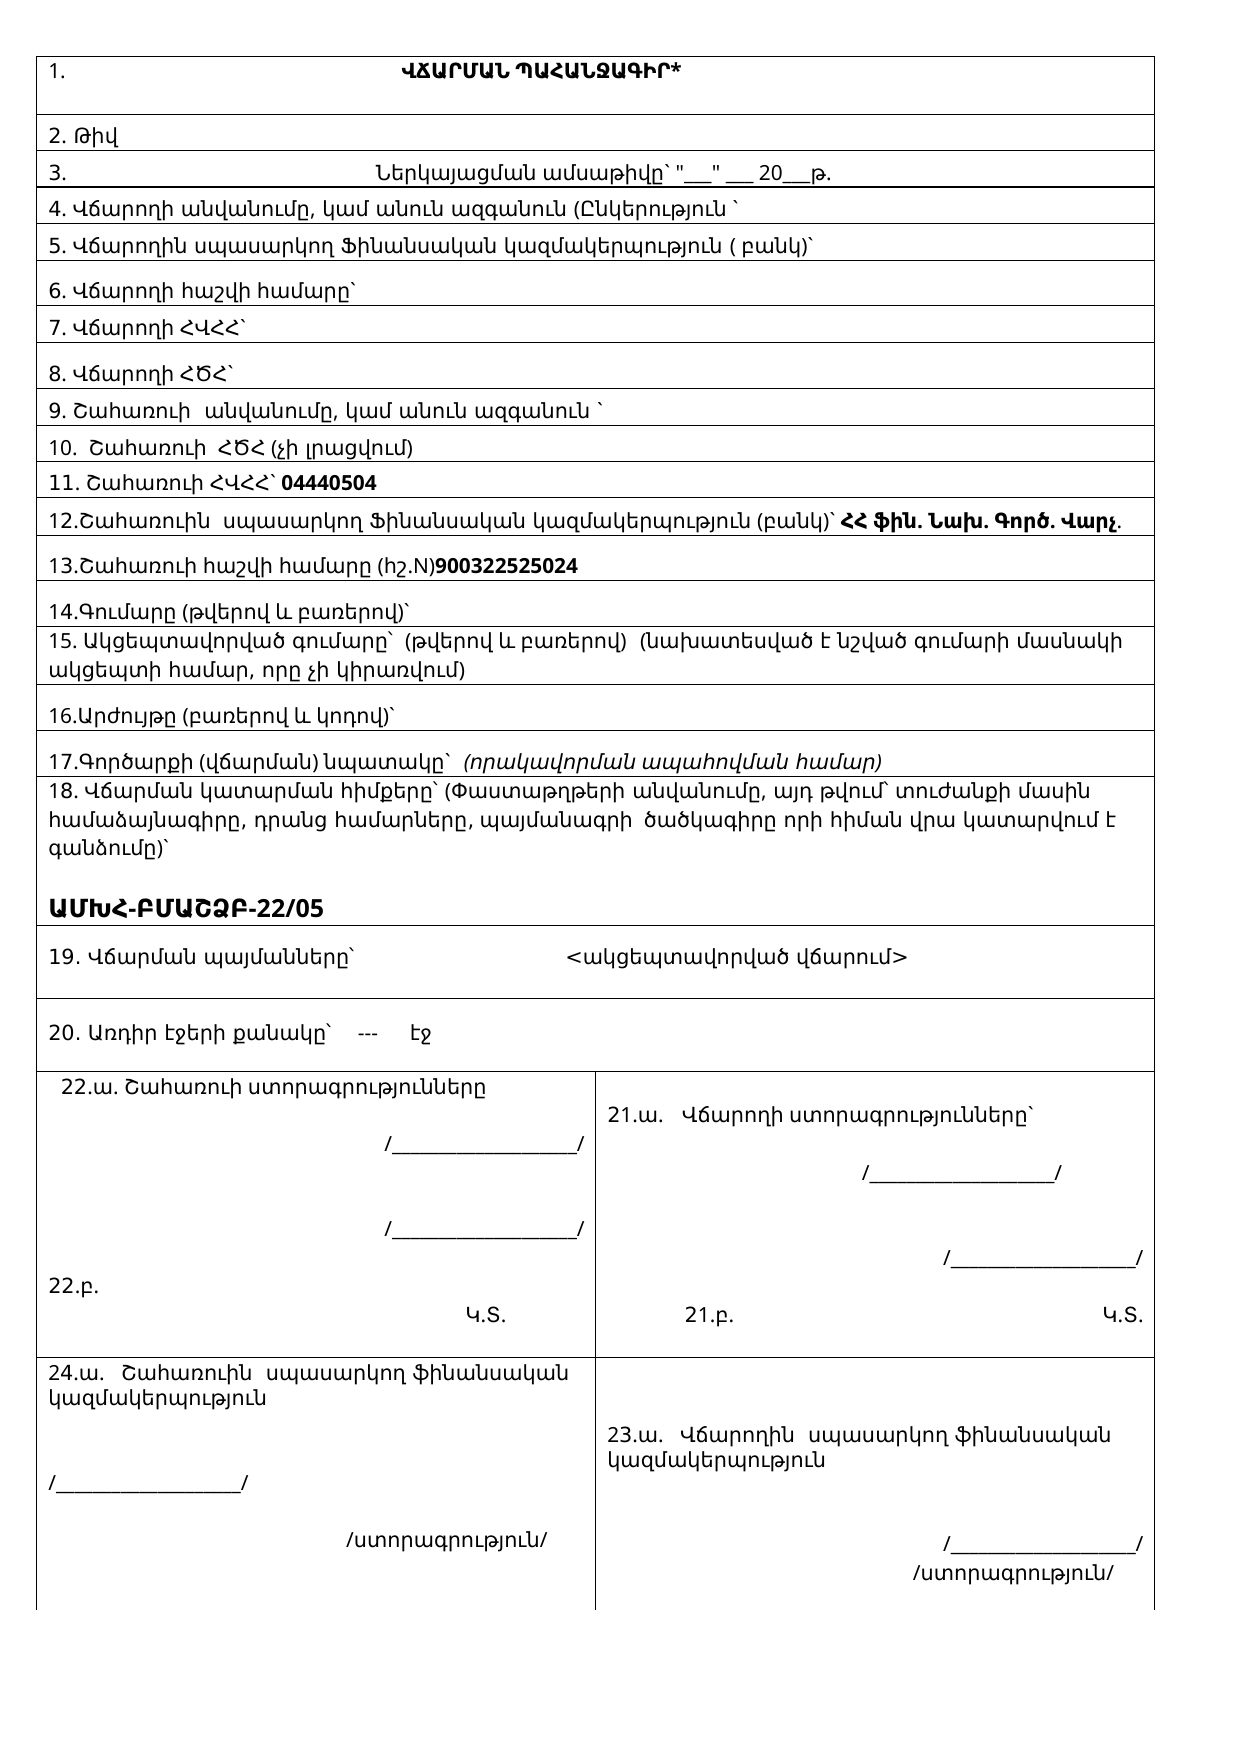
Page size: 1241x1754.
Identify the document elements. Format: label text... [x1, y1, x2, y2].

table_cell 8. Վճարողի ՀԾՀ` [37, 343, 1154, 388]
table_cell 16.Արժույթը (բառերով և կոդով)` [37, 685, 1154, 729]
table_cell 14.Գումարը (թվերով և բառերով)` [37, 581, 1154, 626]
table_cell 2. Թիվ [37, 115, 1154, 150]
table_cell 20. Առդիր էջերի քանակը՝ --- էջ [37, 999, 1154, 1071]
table_cell 3. Ներկայացման ամսաթիվը` "___" ___ 20___թ. [37, 151, 1154, 186]
table_cell 5. Վճարողին սպասարկող Ֆինանսական կազմակերպություն ( բանկ)` [37, 224, 1154, 260]
table_cell 10. Շահառուի ՀԾՀ (չի լրացվում) [37, 426, 1154, 461]
table_cell 11. Շահառուի ՀՎՀՀ` 04440504 [37, 462, 1154, 497]
table_cell 19. Վճարման պայմանները՝ <ակցեպտավորված վճարում> [37, 926, 1154, 998]
table_cell 23.ա. Վճարողին սպասարկող ֆինանսական կազմակերպություն /____________________/ /ստորագրություն/ [596, 1358, 1154, 1610]
table_cell 9. Շահառուի անվանումը, կամ անուն ազգանուն ` [37, 389, 1154, 424]
table_header 1. ՎՃԱՐՄԱՆ ՊԱՀԱՆՋԱԳԻՐ* [37, 57, 1154, 113]
table_cell 24.ա. Շահառուին սպասարկող ֆինանսական կազմակերպություն /____________________/ /ստորագրություն/ [37, 1358, 595, 1610]
table_cell 4. Վճարողի անվանումը, կամ անուն ազգանուն (Ընկերություն ` [37, 188, 1154, 222]
table_cell 12.Շահառուին սպասարկող Ֆինանսական կազմակերպություն (բանկ)` ՀՀ ֆին. Նախ. Գործ. Վարչ. [37, 498, 1154, 534]
table_cell 22.ա. Շահառուի ստորագրությունները /____________________/ /____________________/ 22.բ. Կ.Տ. [37, 1072, 595, 1357]
table_cell ԱՄԽՀ-ԲՄԱՇՁԲ-22/05 [37, 890, 1154, 924]
table_cell 17.Գործարքի (վճարման) նպատակը` (որակավորման ապահովման համար) [37, 731, 1154, 776]
table_cell 6. Վճարողի հաշվի համարը` [37, 261, 1154, 305]
table_cell 13.Շահառուի հաշվի համարը (հշ.N)900322525024 [37, 536, 1154, 579]
table_cell 18. Վճարման կատարման հիմքերը՝ (Փաստաթղթերի անվանումը, այդ թվում՝ տուժանքի մասին համաձայնագիրը, դրանց համարները, պայմանագրի ծածկագիրը որի հիման վրա կատարվում է գանձումը)` [37, 777, 1154, 890]
table_cell 21.ա. Վճարողի ստորագրությունները` /____________________/ /____________________/ 21.բ. Կ.Տ. [596, 1072, 1154, 1357]
table_cell 7. Վճարողի ՀՎՀՀ` [37, 306, 1154, 342]
table_cell 15. Ակցեպտավորված գումարը՝ (թվերով և բառերով) (նախատեսված է նշված գումարի մասնակի ակցեպտի համար, որը չի կիրառվում) [37, 627, 1154, 683]
